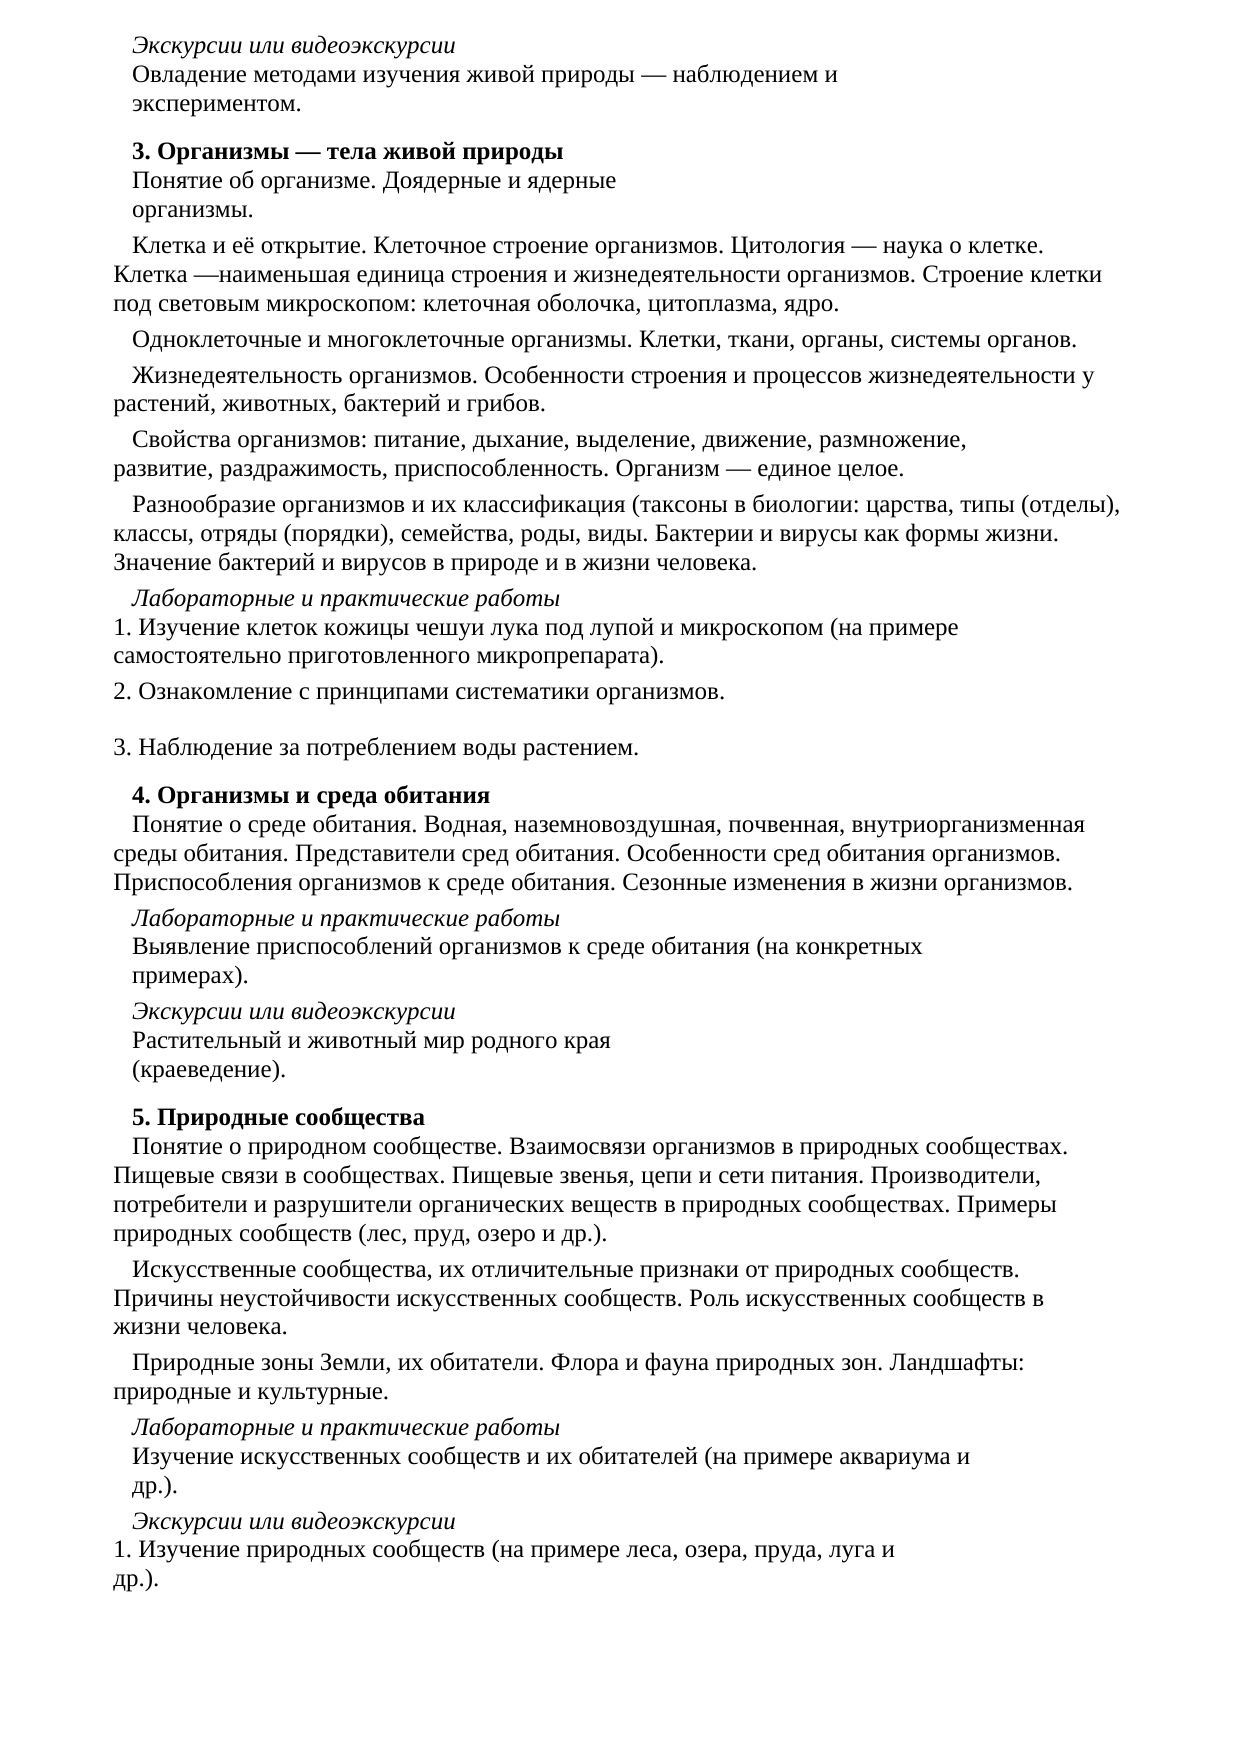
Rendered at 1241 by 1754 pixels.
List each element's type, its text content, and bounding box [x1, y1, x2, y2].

text 2. Ознакомление с принципами систематики организмов. [113, 676, 1162, 705]
text 3. Наблюдение за потреблением воды растением. [113, 732, 1162, 760]
text Лабораторные и практические работы Изучение искусственных сообществ и их обитателей (на примере аквариума и др.). [132, 1412, 997, 1498]
text Природные зоны Земли, их обитатели. Флора и фауна природных зон. Ландшафты: природные и культурные. [113, 1347, 1132, 1405]
text 4. Организмы и среда обитания Понятие о среде обитания. Водная, наземновоздушная, почвенная, внутриорганизменная среды обитания. Представители сред обитания. Особенности сред обитания организмов. Приспособления организмов к среде обитания. Сезонные изменения в жизни организмов. [113, 780, 1147, 895]
text Экскурсии или видеоэкскурсии 1. Изучение природных сообществ (на примере леса, озера, пруда, луга и др.). [113, 1506, 922, 1592]
text 5. Природные сообщества Понятие о природном сообществе. Взаимосвязи организмов в природных сообществах. Пищевые связи в сообществах. Пищевые звенья, цепи и сети питания. Производители, потребители и разрушители органических веществ в природных сообществах. Примеры природных сообществ (лес, пруд, озеро и др.). [113, 1102, 1162, 1247]
text Жизнедеятельность организмов. Особенности строения и процессов жизнедеятельности у растений, животных, бактерий и грибов. [113, 360, 1162, 417]
text Свойства организмов: питание, дыхание, выделение, движение, размножение, развитие, раздражимость, приспособленность. Организм — единое целое. [113, 424, 1027, 482]
text Искусственные сообщества, их отличительные признаки от природных сообществ. Причины неустойчивости искусственных сообществ. Роль искусственных сообществ в жизни человека. [113, 1254, 1102, 1340]
text Клетка и её открытие. Клеточное строение организмов. Цитология — наука о клетке. Клетка —наименьшая единица строения и жизнедеятельности организмов. Строение клетки под световым микроскопом: клеточная оболочка, цитоплазма, ядро. [113, 230, 1117, 316]
text Лабораторные и практические работы Выявление приспособлений организмов к среде обитания (на конкретных примерах). [132, 903, 1012, 989]
text Одноклеточные и многоклеточные организмы. Клетки, ткани, органы, системы органов. [132, 324, 1162, 352]
text Экскурсии или видеоэкскурсии Овладение методами изучения живой природы — наблюдением и экспериментом. [132, 30, 967, 117]
text Разнообразие организмов и их классификация (таксоны в биологии: царства, типы (отделы), классы, отряды (порядки), семейства, роды, виды. Бактерии и вирусы как формы жизни. Значение бактерий и вирусов в природе и в жизни человека. [113, 489, 1162, 576]
text 3. Организмы — тела живой природы Понятие об организме. Доядерные и ядерные организмы. [132, 136, 697, 223]
text Экскурсии или видеоэкскурсии Растительный и животный мир родного края (краеведение). [132, 996, 742, 1082]
text Лабораторные и практические работы 1. Изучение клеток кожицы чешуи лука под лупой и микроскопом (на примере самостоятельно приготовленного микропрепарата). [113, 583, 1087, 669]
